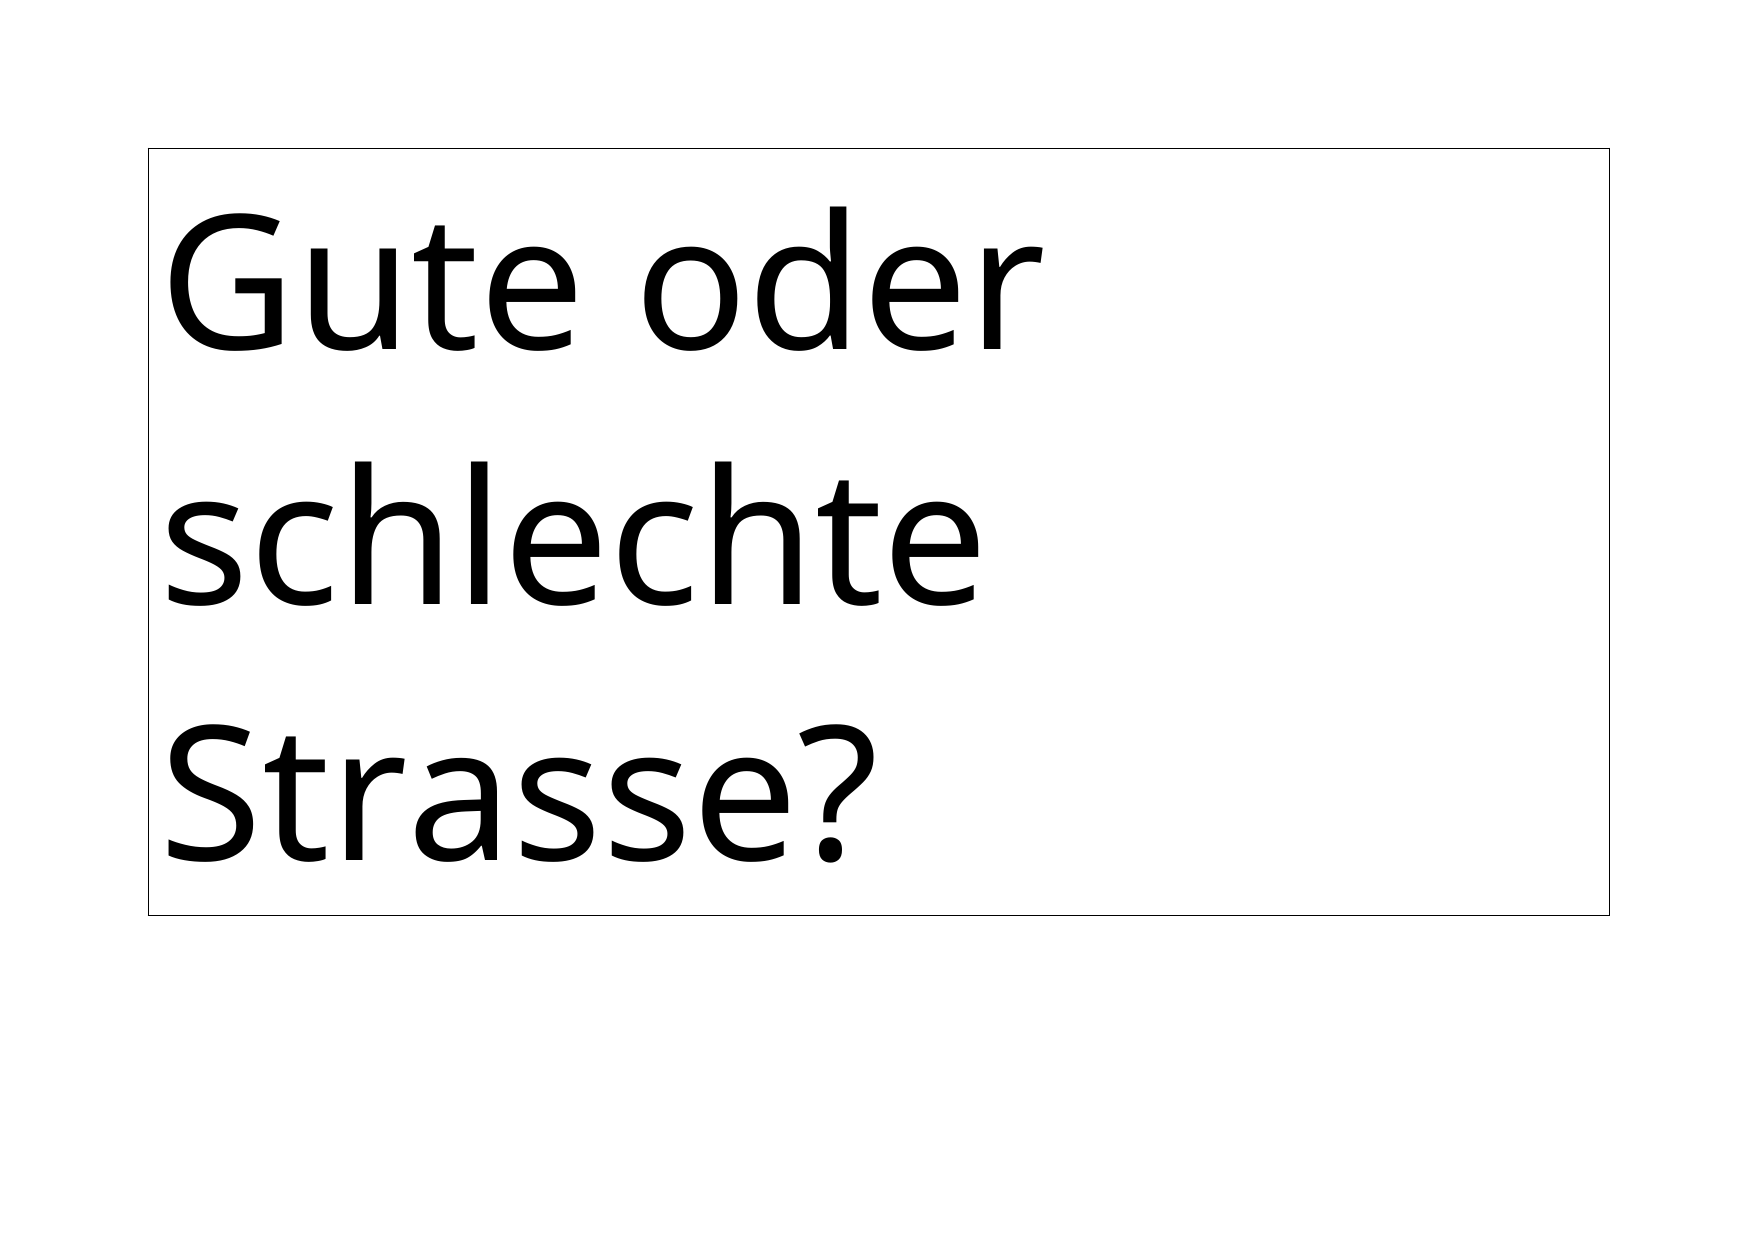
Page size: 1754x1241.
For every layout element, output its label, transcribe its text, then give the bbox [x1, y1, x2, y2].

table_cell Gute oder schlechte Strasse? [149, 149, 1609, 915]
